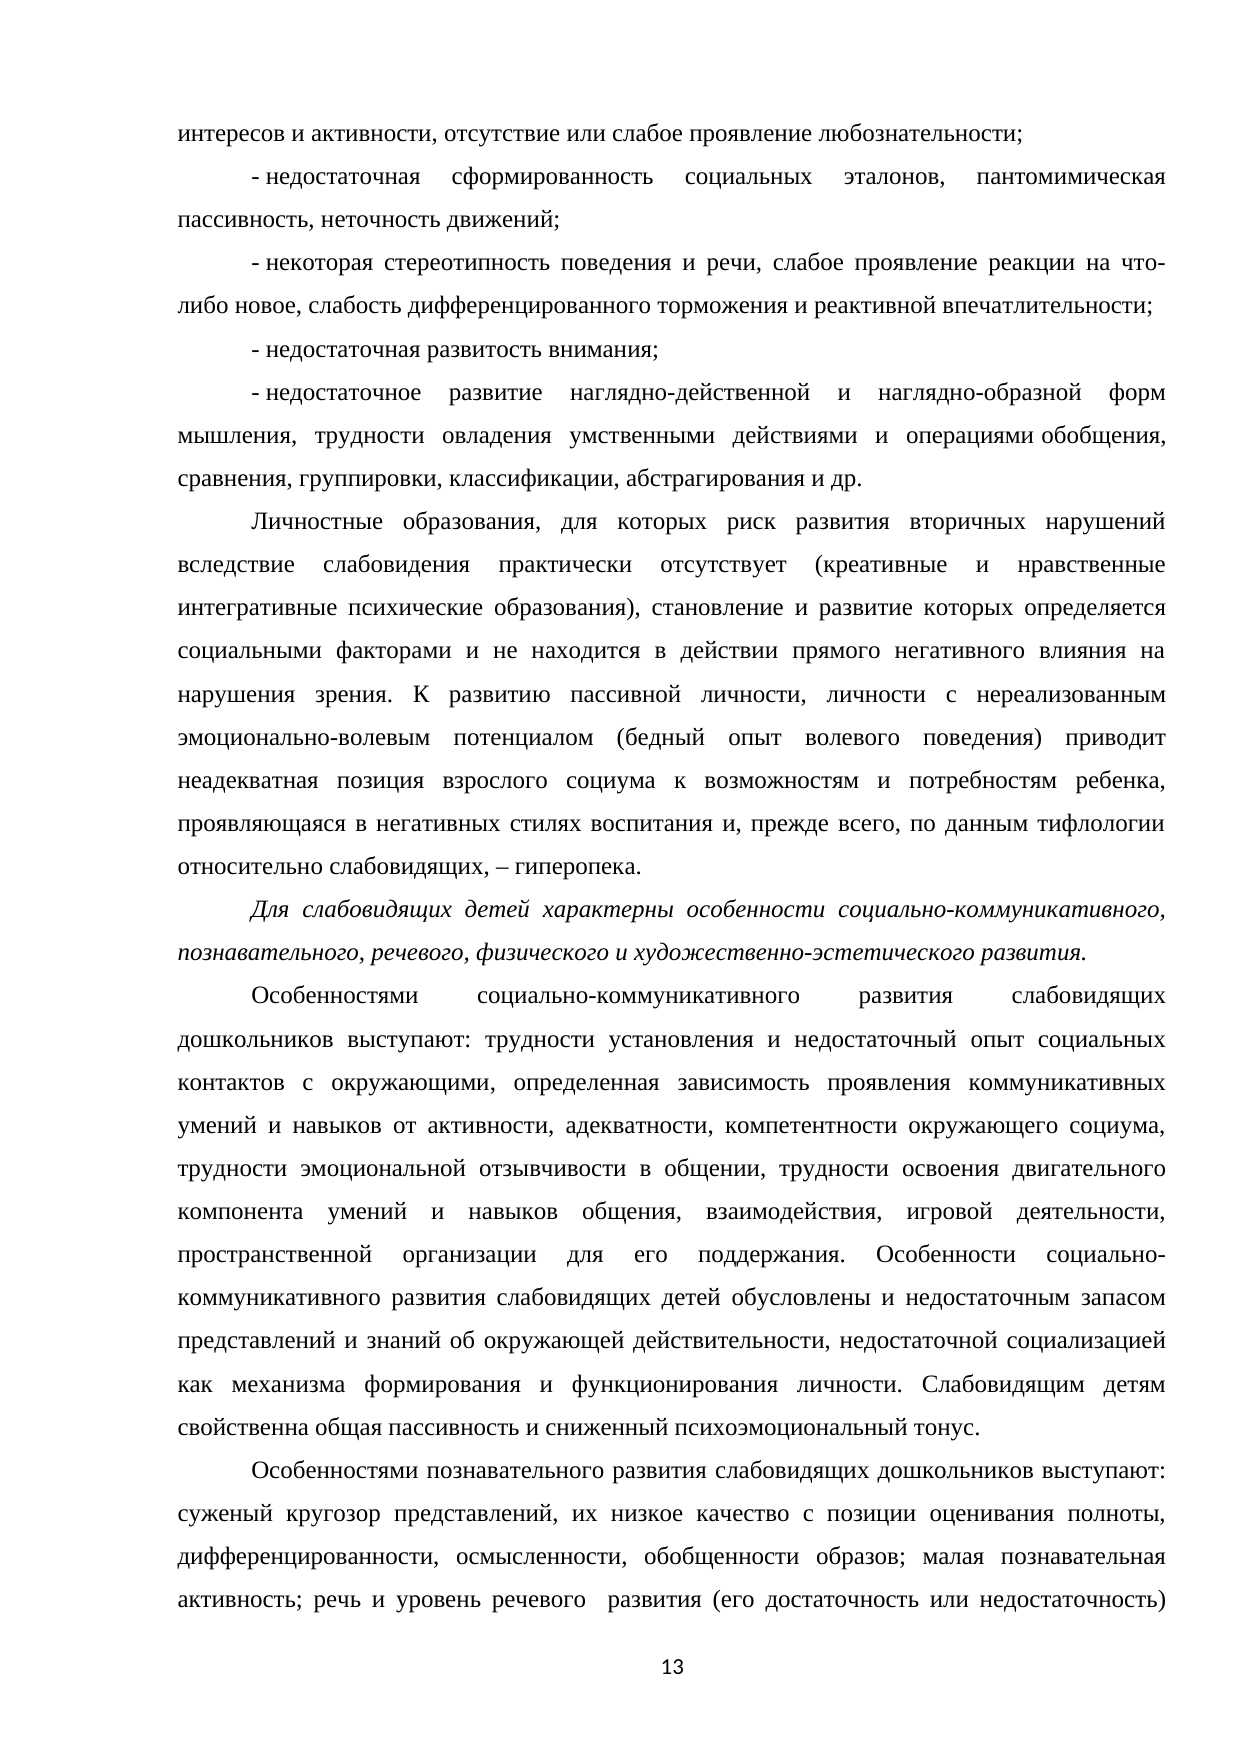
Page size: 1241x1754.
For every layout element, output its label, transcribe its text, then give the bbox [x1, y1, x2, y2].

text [177, 1455, 1167, 1613]
text - недостаточное развитие наглядно-действенной и наглядно-образной форм мышления, трудности овладения умственными действиями и операциями обобщения, сравнения, группировки, классификации, абстрагирования и др. [177, 377, 1167, 492]
text Особенностями социально-коммуникативного развития слабовидящих дошкольников выступают: трудности установления и недостаточный опыт социальных контактов с окружающими, определенная зависимость проявления коммуникативных умений и навыков от активности, адекватности, компетентности окружающего социума, трудности эмоциональной отзывчивости в общении, трудности освоения двигательного компонента умений и навыков общения, взаимодействия, игровой деятельности, пространственной организации для его поддержания. Особенности социально-коммуникативного развития слабовидящих детей обусловлены и недостаточным запасом представлений и знаний об окружающей действительности, недостаточной социализацией как механизма формирования и функционирования личности. Слабовидящим детям свойственна общая пассивность и сниженный психоэмоциональный тонус. [177, 981, 1167, 1441]
text - некоторая стереотипность поведения и речи, слабое проявление реакции на что-либо новое, слабость дифференцированного торможения и реактивной впечатлительности; [177, 247, 1167, 319]
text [177, 118, 1167, 147]
text Личностные образования, для которых риск развития вторичных нарушений вследствие слабовидения практически отсутствует (креативные и нравственные интегративные психические образования), становление и развитие которых определяется социальными факторами и не находится в действии прямого негативного влияния на нарушения зрения. К развитию пассивной личности, личности с нереализованным эмоционально-волевым потенциалом (бедный опыт волевого поведения) приводит неадекватная позиция взрослого социума к возможностям и потребностям ребенка, проявляющаяся в негативных стилях воспитания и, прежде всего, по данным тифлологии относительно слабовидящих, – гиперопека. [177, 506, 1167, 880]
text Для слабовидящих детей характерны особенности социально-коммуникативного, познавательного, речевого, физического и художественно-эстетического развития. [177, 894, 1167, 966]
text - недостаточная сформированность социальных эталонов, пантомимическая пассивность, неточность движений; [177, 161, 1167, 233]
text - недостаточная развитость внимания; [177, 334, 1167, 362]
